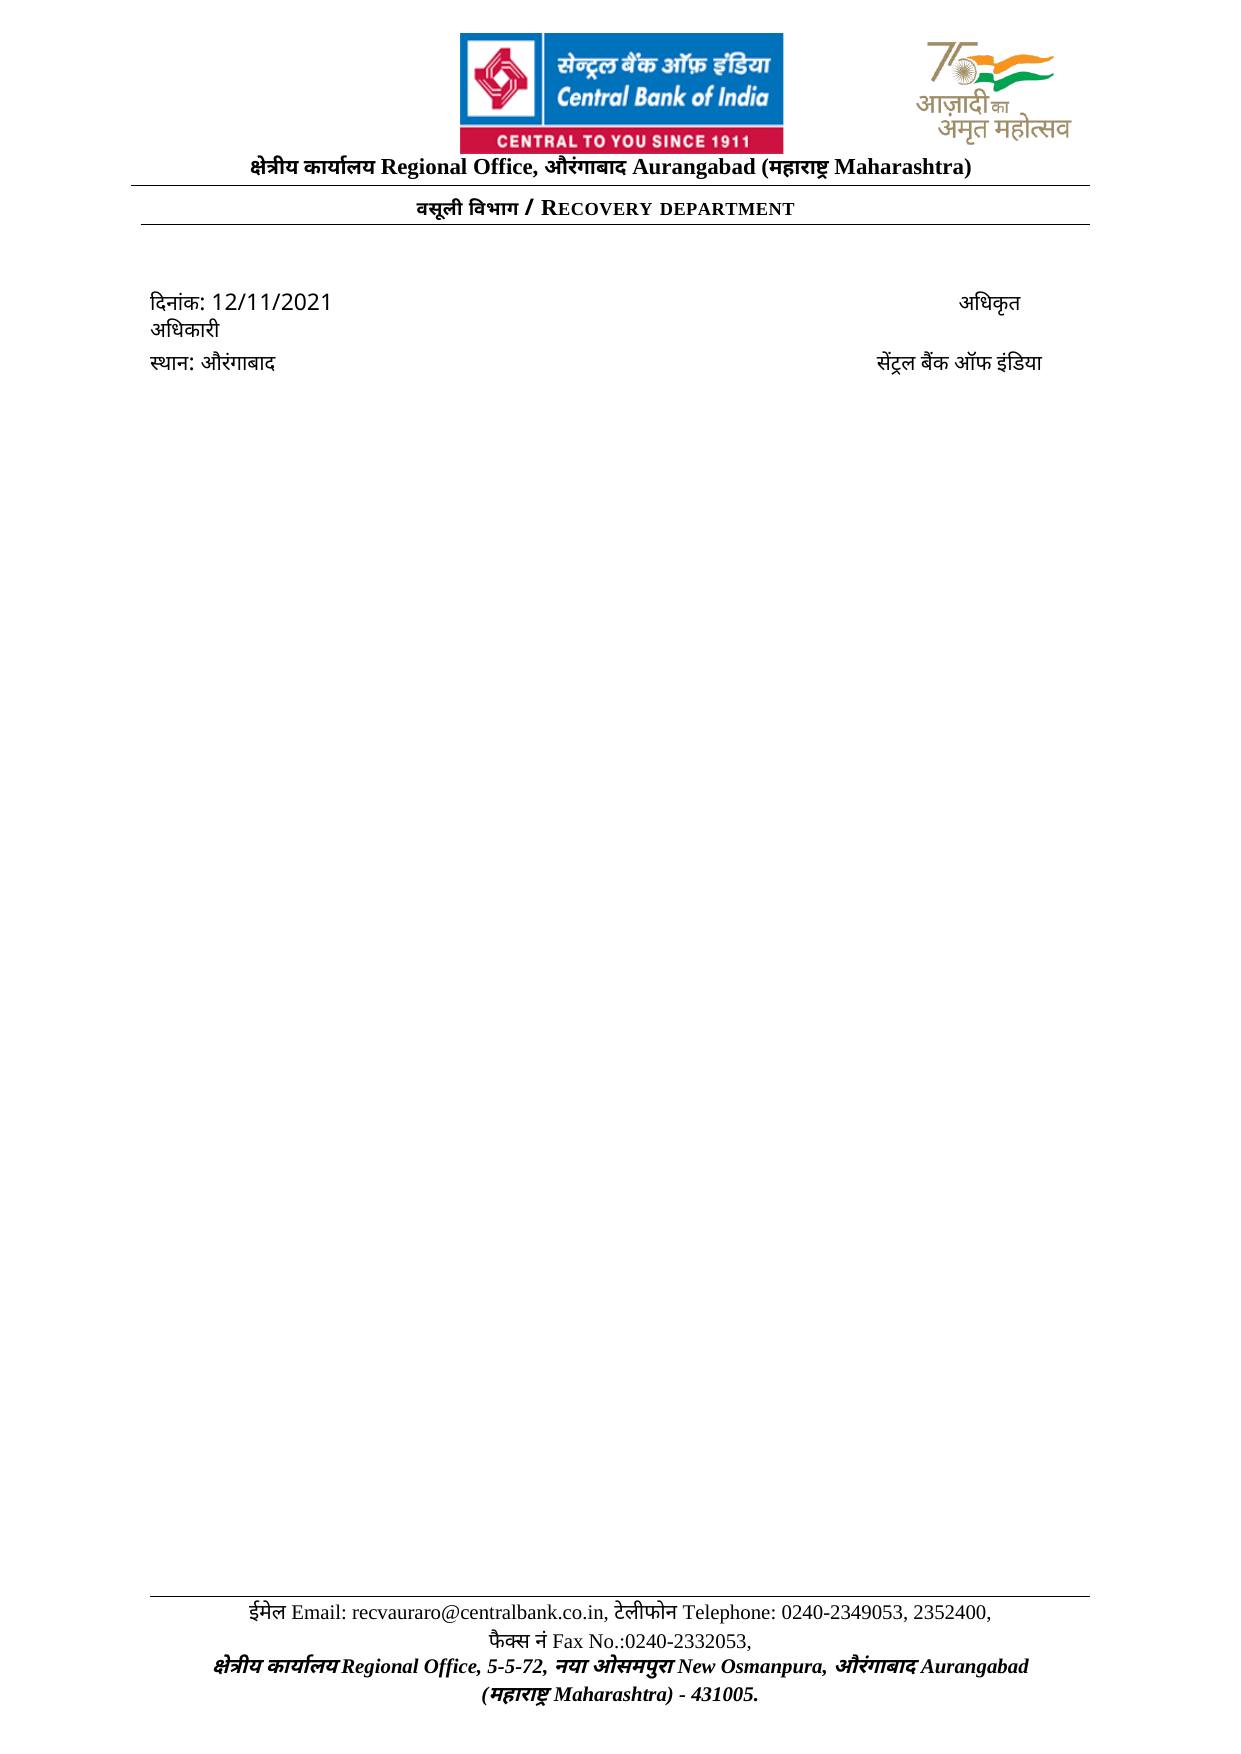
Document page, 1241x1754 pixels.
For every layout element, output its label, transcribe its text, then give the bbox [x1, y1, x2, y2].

picture [907, 29, 1081, 154]
text स्थान: औरंगाबाद सेंट्रल बैंक ऑफ इंडिया [150, 346, 1090, 379]
picture [460, 33, 784, 154]
text दिनांक: 12/11/2021 अधिकृत अधिकारी [150, 286, 1090, 346]
